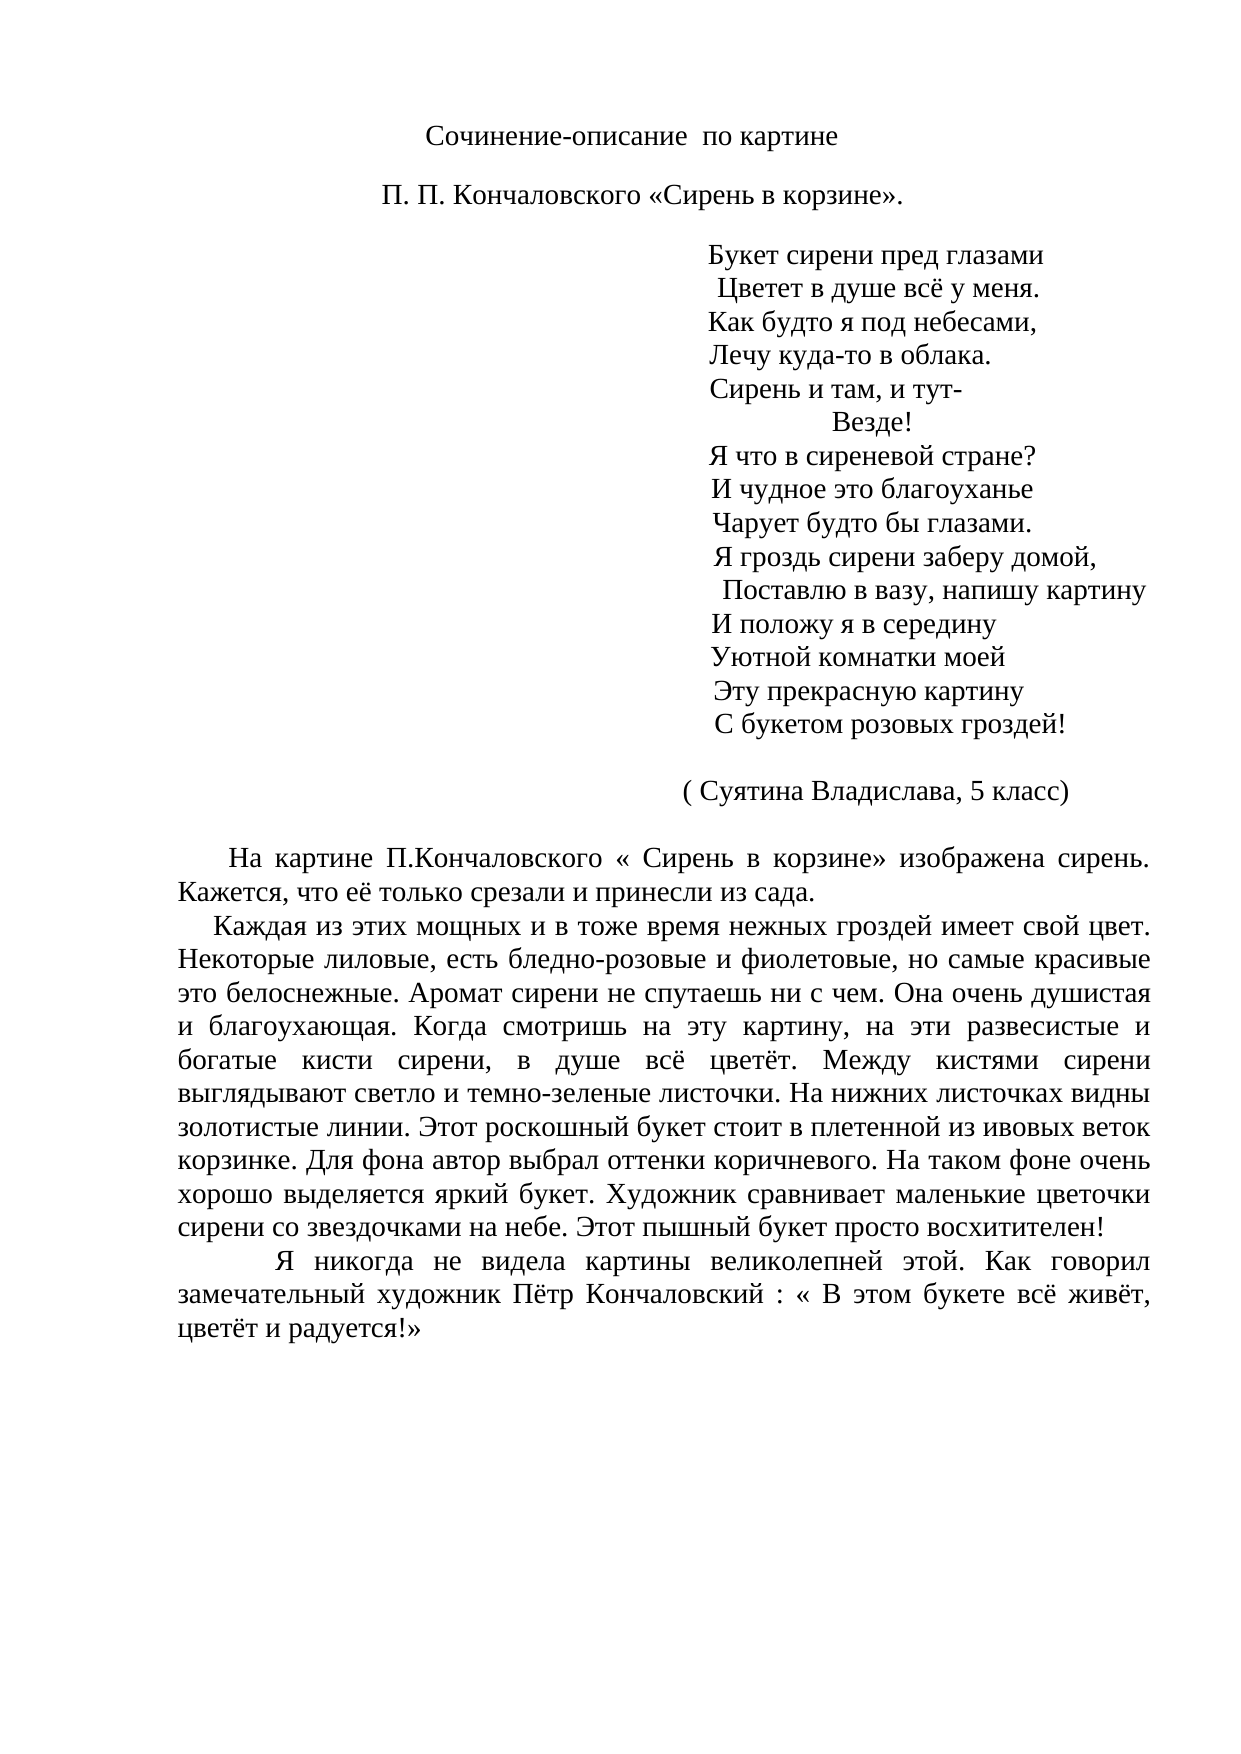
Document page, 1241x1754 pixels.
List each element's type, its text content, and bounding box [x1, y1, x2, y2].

text Я никогда не видела картины великолепней этой. Как говорил замечательный художник Пётр Кончаловский : « В этом букете всё живёт, цветёт и радуется!» [177, 1243, 1152, 1344]
text С букетом розовых гроздей! [177, 706, 1152, 740]
text На картине П.Кончаловского « Сирень в корзине» изображена сирень. Кажется, что её только срезали и принесли из сада. [177, 841, 1152, 908]
text Лечу куда-то в облака. [177, 337, 1152, 371]
text ( Суятина Владислава, 5 класс) [177, 773, 1152, 807]
text Я что в сиреневой стране? [177, 438, 1152, 472]
text Поставлю в вазу, напишу картину [177, 572, 1152, 606]
text Уютной комнатки моей [177, 639, 1152, 673]
text Сирень и там, и тут- [177, 371, 1152, 404]
text Везде! [177, 404, 1152, 438]
text Букет сирени пред глазами [177, 237, 1152, 270]
text Цветет в душе всё у меня. [177, 270, 1152, 304]
text Как будто я под небесами, [177, 304, 1152, 337]
text И чудное это благоуханье [177, 472, 1152, 505]
text Чарует будто бы глазами. [177, 505, 1152, 539]
text Сочинение-описание по картине [177, 118, 1152, 152]
text Я гроздь сирени заберу домой, [177, 539, 1152, 572]
text И положу я в середину [177, 606, 1152, 639]
text Эту прекрасную картину [177, 673, 1152, 706]
text Каждая из этих мощных и в тоже время нежных гроздей имеет свой цвет. Некоторые лиловые, есть бледно-розовые и фиолетовые, но самые красивые это белоснежные. Аромат сирени не спутаешь ни с чем. Она очень душистая и благоухающая. Когда смотришь на эту картину, на эти развесистые и богатые кисти сирени, в душе всё цветёт. Между кистями сирени выглядывают светло и темно-зеленые листочки. На нижних листочках видны золотистые линии. Этот роскошный букет стоит в плетенной из ивовых веток корзинке. Для фона автор выбрал оттенки коричневого. На таком фоне очень хорошо выделяется яркий букет. Художник сравнивает маленькие цветочки сирени со звездочками на небе. Этот пышный букет просто восхитителен! [177, 908, 1152, 1243]
text П. П. Кончаловского «Сирень в корзине». [177, 177, 1152, 211]
